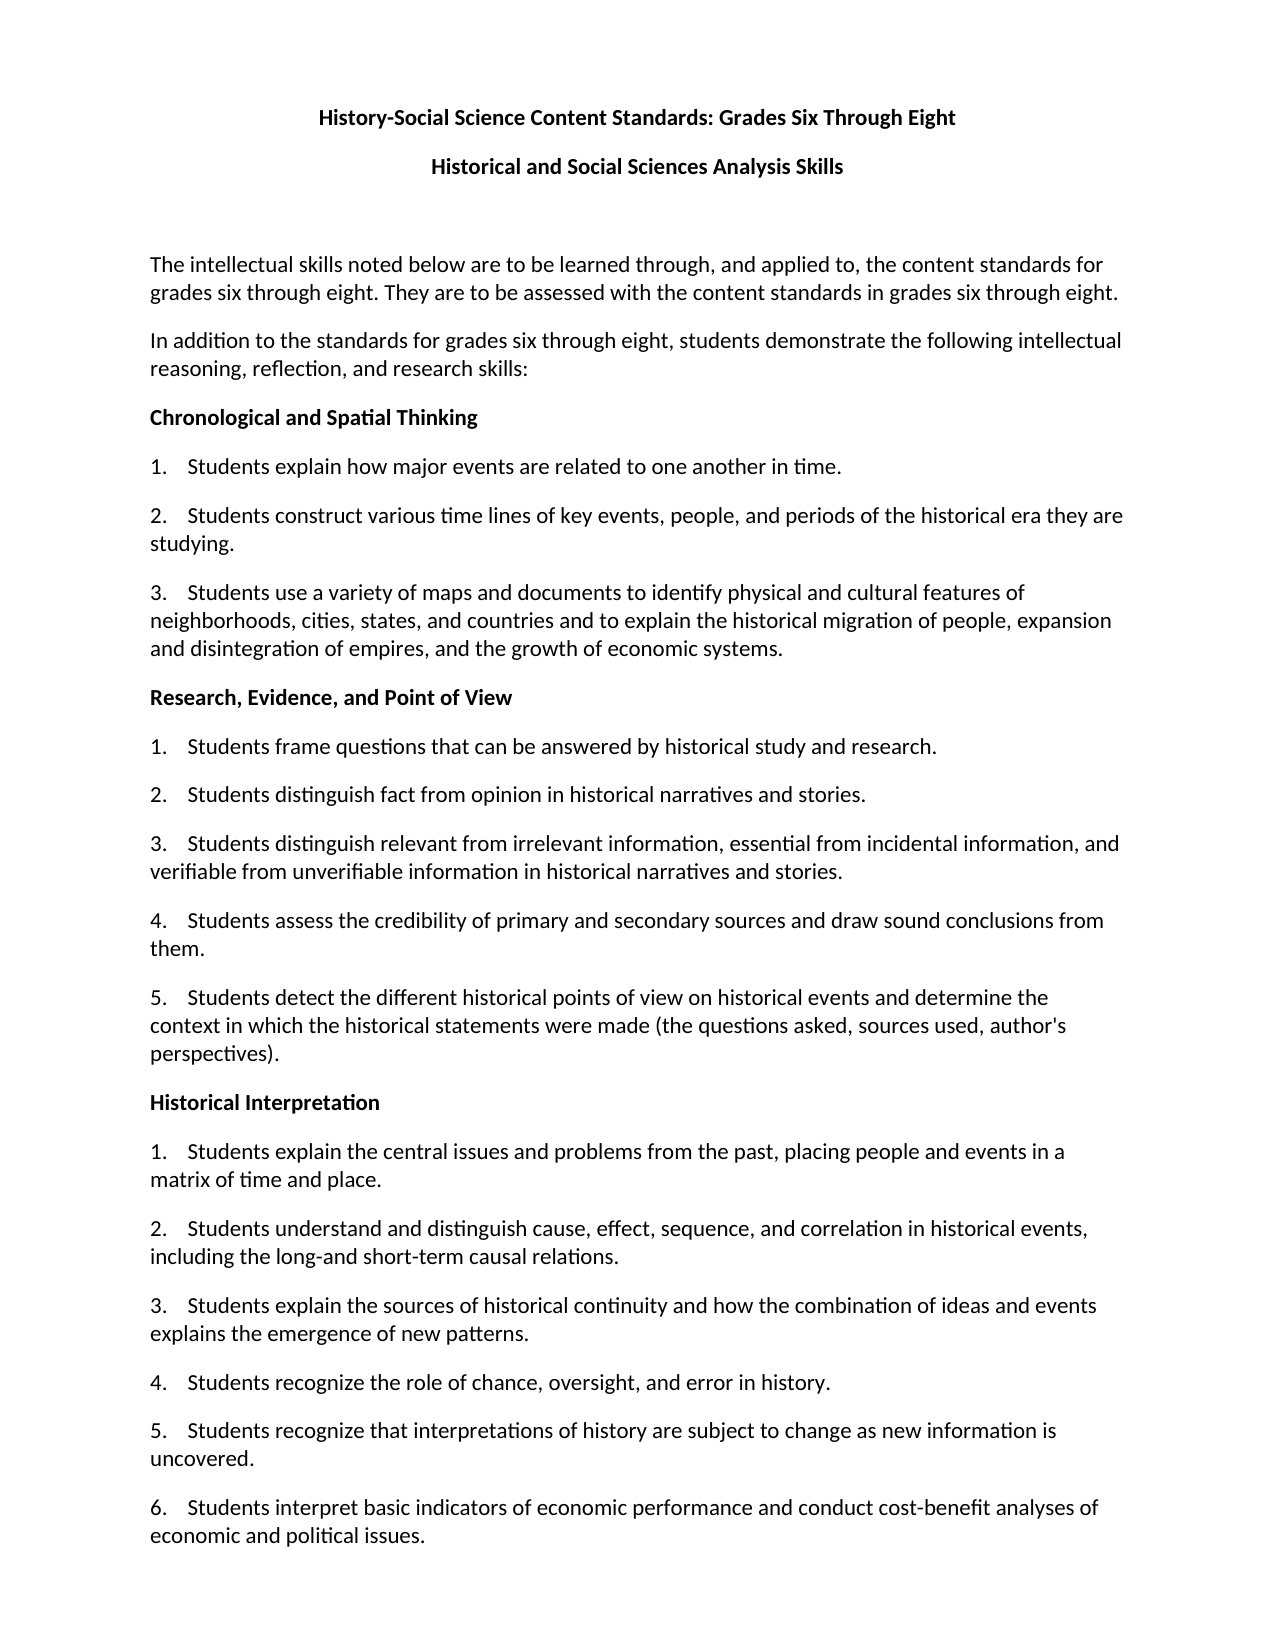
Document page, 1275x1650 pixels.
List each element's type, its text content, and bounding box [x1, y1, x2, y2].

text 5. Students detect the different historical points of view on historical events and determine the context in which the historical statements were made (the questions asked, sources used, author's perspectives). [150, 983, 1125, 1067]
text Historical Interpretation [150, 1088, 1125, 1116]
text Historical and Social Sciences Analysis Skills [150, 152, 1125, 180]
text 1. Students explain the central issues and problems from the past, placing people and events in a matrix of time and place. [150, 1137, 1125, 1193]
text 5. Students recognize that interpretations of history are subject to change as new information is uncovered. [150, 1416, 1125, 1472]
text 3. Students explain the sources of historical continuity and how the combination of ideas and events explains the emergence of new patterns. [150, 1291, 1125, 1347]
text 6. Students interpret basic indicators of economic performance and conduct cost-benefit analyses of economic and political issues. [150, 1493, 1125, 1549]
text 2. Students construct various time lines of key events, people, and periods of the historical era they are studying. [150, 501, 1125, 557]
text History-Social Science Content Standards: Grades Six Through Eight [150, 103, 1125, 131]
text Research, Evidence, and Point of View [150, 683, 1125, 711]
text The intellectual skills noted below are to be learned through, and applied to, the content standards for grades six through eight. They are to be assessed with the content standards in grades six through eight. [150, 250, 1125, 306]
text 3. Students distinguish relevant from irrelevant information, essential from incidental information, and verifiable from unverifiable information in historical narratives and stories. [150, 829, 1125, 886]
text In addition to the standards for grades six through eight, students demonstrate the following intellectual reasoning, reflection, and research skills: [150, 327, 1125, 383]
text 2. Students understand and distinguish cause, effect, sequence, and correlation in historical events, including the long-and short-term causal relations. [150, 1214, 1125, 1270]
text 2. Students distinguish fact from opinion in historical narratives and stories. [150, 781, 1125, 809]
text 4. Students recognize the role of chance, oversight, and error in history. [150, 1368, 1125, 1396]
text 3. Students use a variety of maps and documents to identify physical and cultural features of neighborhoods, cities, states, and countries and to explain the historical migration of people, expansion and disintegration of empires, and the growth of economic systems. [150, 578, 1125, 662]
text Chronological and Spatial Thinking [150, 403, 1125, 431]
text 4. Students assess the credibility of primary and secondary sources and draw sound conclusions from them. [150, 906, 1125, 962]
text 1. Students frame questions that can be answered by historical study and research. [150, 732, 1125, 760]
text 1. Students explain how major events are related to one another in time. [150, 452, 1125, 480]
